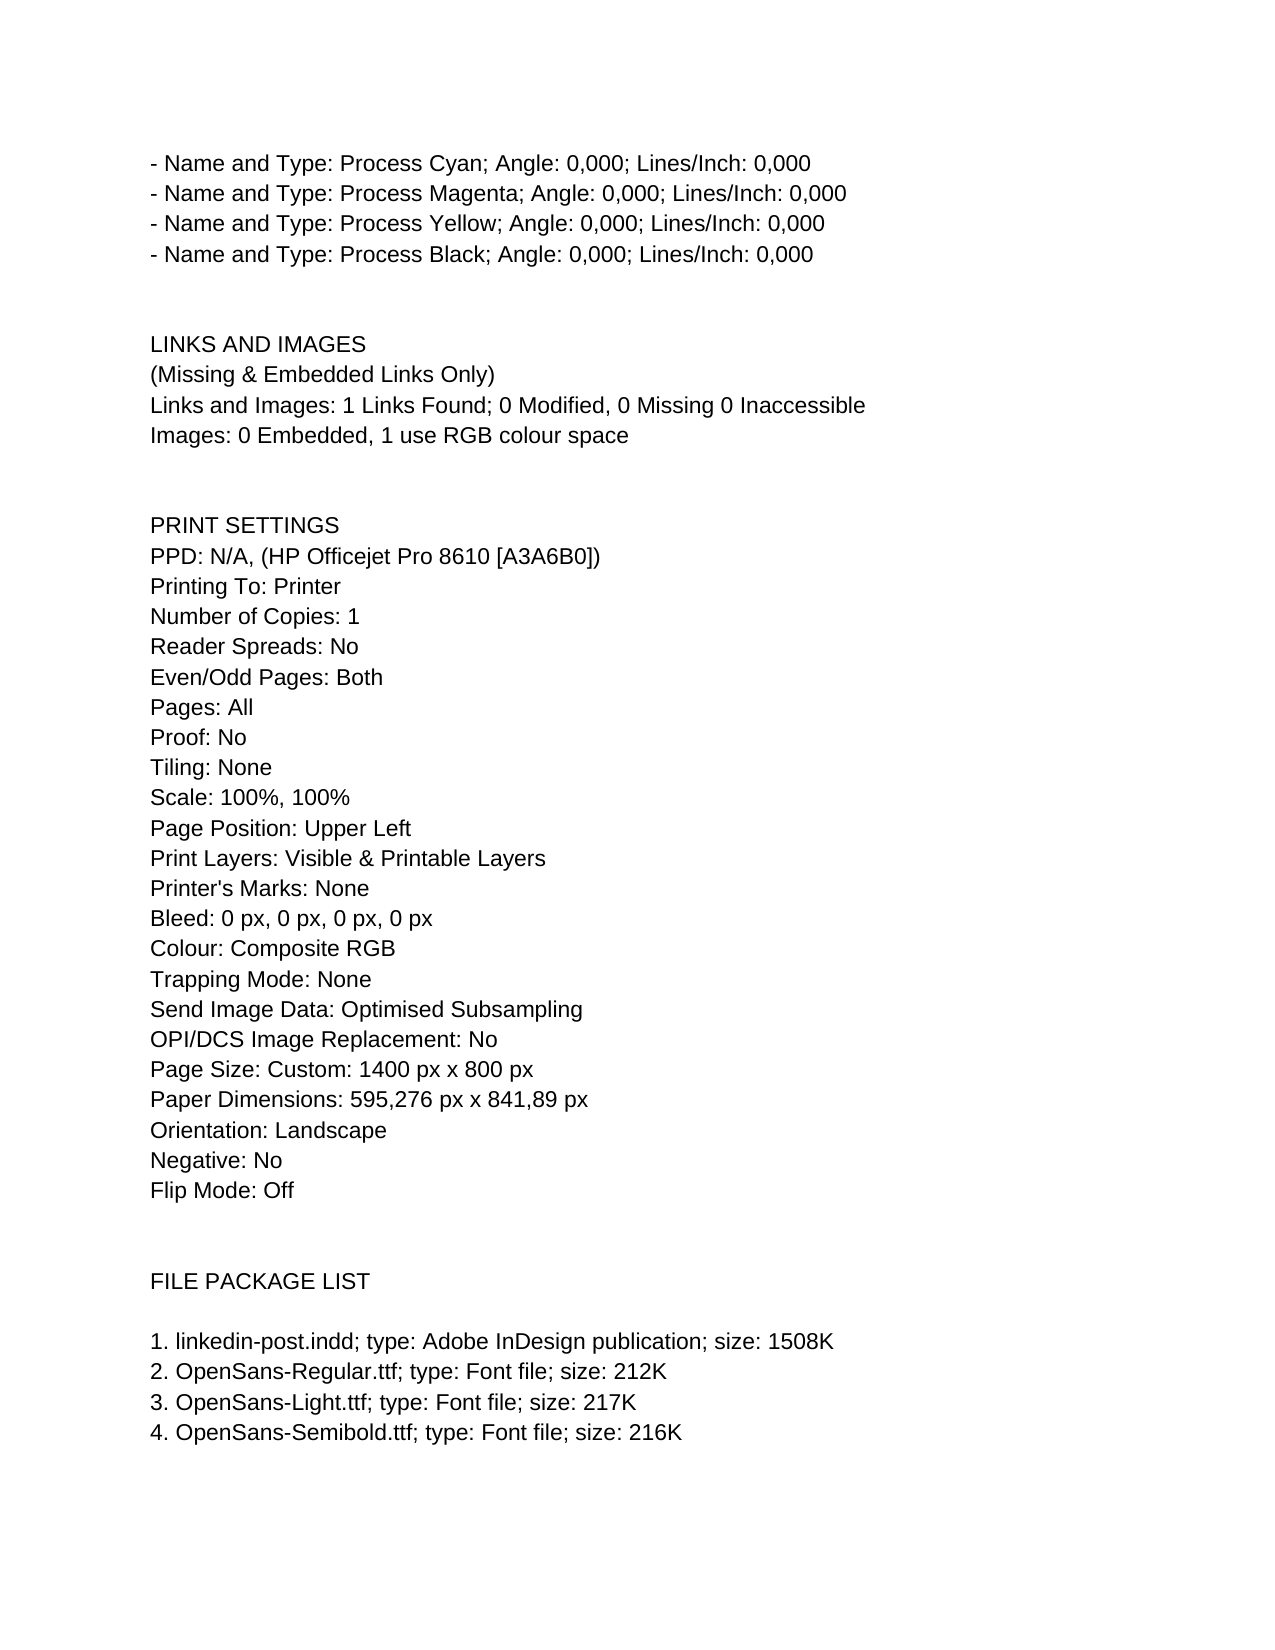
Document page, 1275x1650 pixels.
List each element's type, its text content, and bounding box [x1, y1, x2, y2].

text Even/Odd Pages: Both [150, 663, 1125, 690]
text FILE PACKAGE LIST [150, 1268, 1125, 1294]
text Pages: All [150, 694, 1125, 720]
text - Name and Type: Process Cyan; Angle: 0,000; Lines/Inch: 0,000 [150, 150, 1125, 176]
text Page Size: Custom: 1400 px x 800 px [150, 1056, 1125, 1083]
text Colour: Composite RGB [150, 935, 1125, 962]
text 3. OpenSans-Light.ttf; type: Font file; size: 217K [150, 1388, 1125, 1415]
text - Name and Type: Process Magenta; Angle: 0,000; Lines/Inch: 0,000 [150, 180, 1125, 207]
text 2. OpenSans-Regular.ttf; type: Font file; size: 212K [150, 1358, 1125, 1385]
text Negative: No [150, 1147, 1125, 1173]
text 4. OpenSans-Semibold.ttf; type: Font file; size: 216K [150, 1419, 1125, 1445]
text PRINT SETTINGS [150, 512, 1125, 539]
text 1. linkedin-post.indd; type: Adobe InDesign publication; size: 1508K [150, 1328, 1125, 1354]
text Reader Spreads: No [150, 633, 1125, 660]
text - Name and Type: Process Black; Angle: 0,000; Lines/Inch: 0,000 [150, 241, 1125, 267]
text Orientation: Landscape [150, 1117, 1125, 1143]
text Send Image Data: Optimised Subsampling [150, 996, 1125, 1022]
text Images: 0 Embedded, 1 use RGB colour space [150, 422, 1125, 448]
text Flip Mode: Off [150, 1177, 1125, 1203]
text Tiling: None [150, 754, 1125, 781]
text Proof: No [150, 724, 1125, 750]
text Page Position: Upper Left [150, 814, 1125, 841]
text Scale: 100%, 100% [150, 784, 1125, 811]
text Bleed: 0 px, 0 px, 0 px, 0 px [150, 905, 1125, 932]
text Printer's Marks: None [150, 875, 1125, 901]
text LINKS AND IMAGES [150, 331, 1125, 358]
text PPD: N/A, (HP Officejet Pro 8610 [A3A6B0]) [150, 543, 1125, 569]
text Printing To: Printer [150, 573, 1125, 599]
text OPI/DCS Image Replacement: No [150, 1026, 1125, 1052]
text Trapping Mode: None [150, 966, 1125, 992]
text (Missing & Embedded Links Only) [150, 361, 1125, 388]
text Paper Dimensions: 595,276 px x 841,89 px [150, 1086, 1125, 1113]
text Number of Copies: 1 [150, 603, 1125, 629]
text - Name and Type: Process Yellow; Angle: 0,000; Lines/Inch: 0,000 [150, 210, 1125, 237]
text Print Layers: Visible & Printable Layers [150, 845, 1125, 871]
text Links and Images: 1 Links Found; 0 Modified, 0 Missing 0 Inaccessible [150, 392, 1125, 418]
